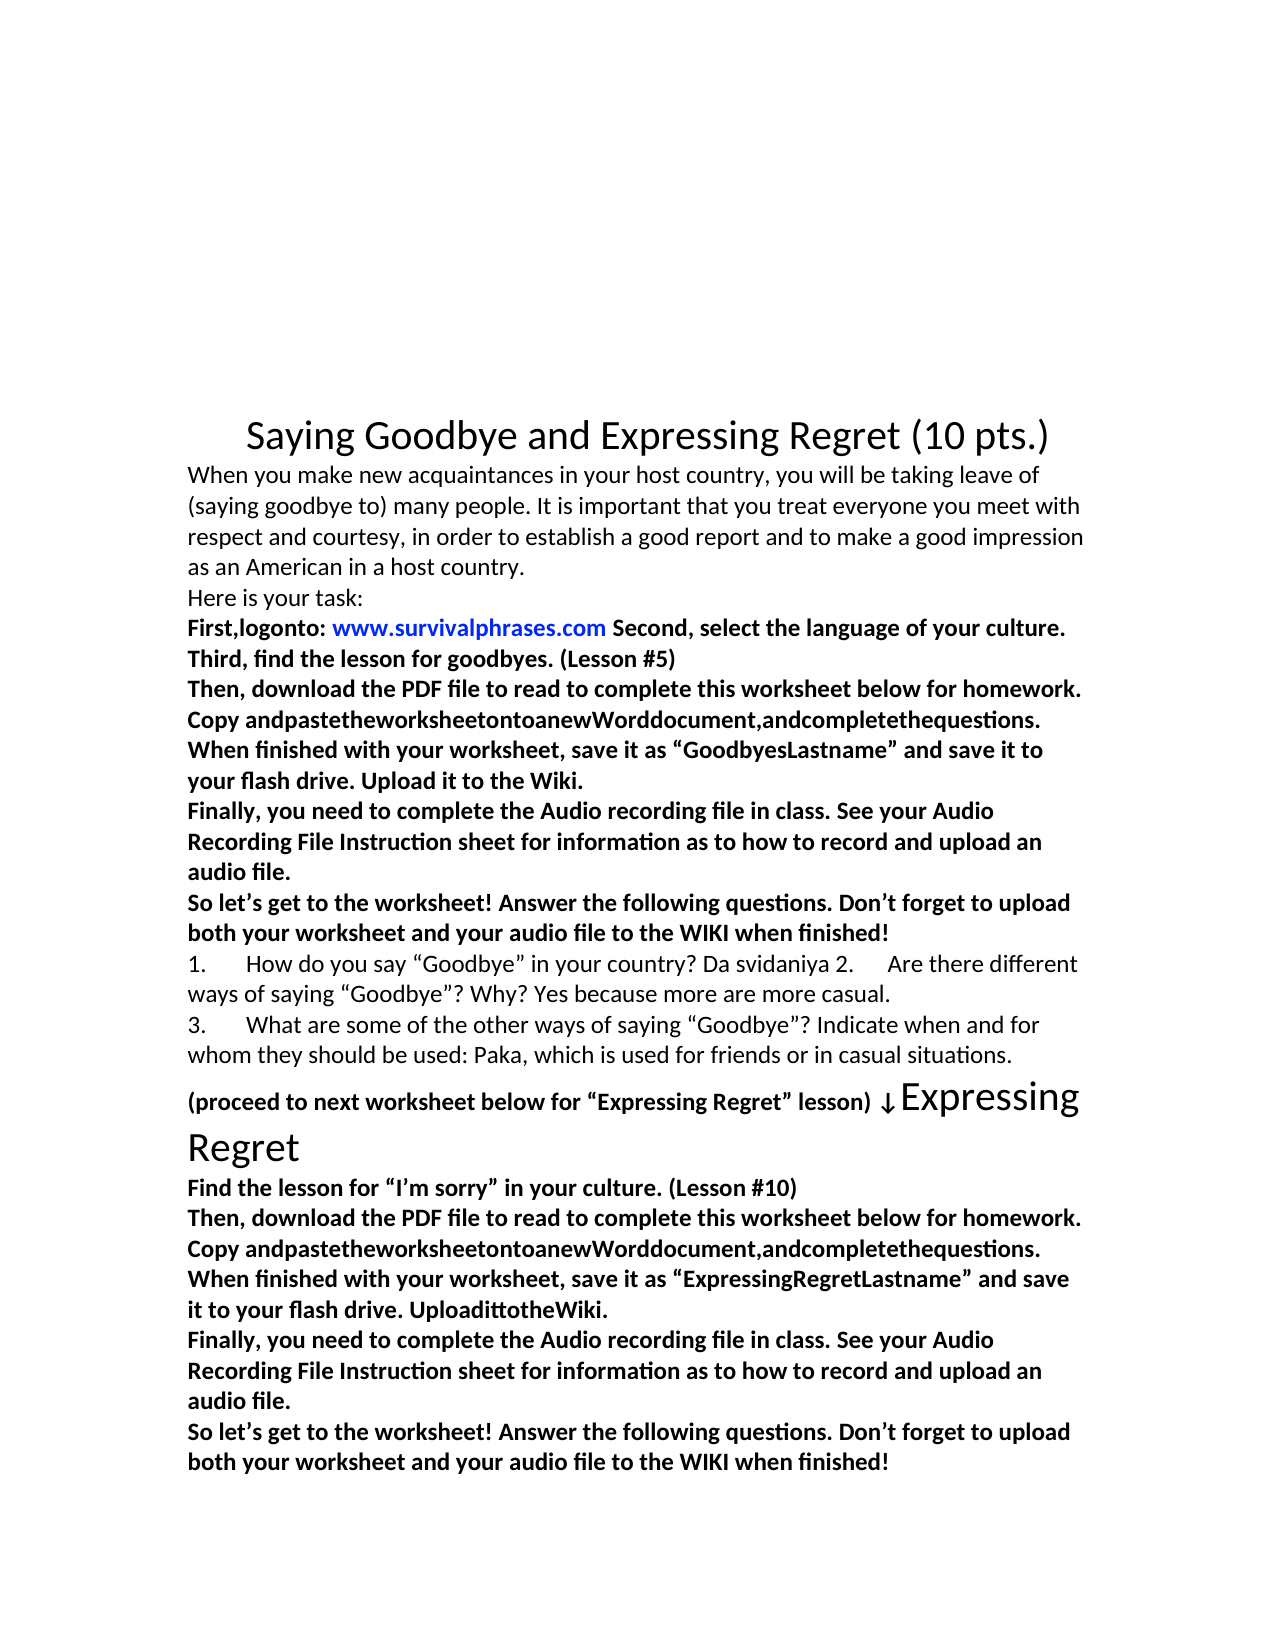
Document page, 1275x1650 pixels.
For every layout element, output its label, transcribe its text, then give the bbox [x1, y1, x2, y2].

text 1. How do you say “Goodbye” in your country? Da svidaniya 2. Are there different ways of saying “Goodbye”? Why? Yes because more are more casual. [187, 948, 1087, 1009]
text So let’s get to the worksheet! Answer the following questions. Don’t forget to upload both your worksheet and your audio file to the WIKI when finished! [187, 1416, 1087, 1477]
text Find the lesson for “I’m sorry” in your culture. (Lesson #10) [187, 1172, 1087, 1202]
text Then, download the PDF file to read to complete this worksheet below for homework. Copy andpastetheworksheetontoanewWorddocument,andcompletethequestions. When finished with your worksheet, save it as “GoodbyesLastname” and save it to your flash drive. Upload it to the Wiki. [187, 673, 1087, 795]
text First,logonto: www.survivalphrases.com Second, select the language of your culture. Third, find the lesson for goodbyes. (Lesson #5) [187, 612, 1087, 673]
text (proceed to next worksheet below for “Expressing Regret” lesson) ↓Expressing Regret [187, 1070, 1087, 1172]
text Finally, you need to complete the Audio recording file in class. See your Audio Recording File Instruction sheet for information as to how to record and upload an audio file. [187, 1324, 1087, 1416]
text Finally, you need to complete the Audio recording file in class. See your Audio Recording File Instruction sheet for information as to how to record and upload an audio file. [187, 795, 1087, 887]
text Here is your task: [187, 582, 1087, 612]
text Then, download the PDF file to read to complete this worksheet below for homework. Copy andpastetheworksheetontoanewWorddocument,andcompletethequestions. When finished with your worksheet, save it as “ExpressingRegretLastname” and save it to your flash drive. UploadittotheWiki. [187, 1202, 1087, 1324]
text So let’s get to the worksheet! Answer the following questions. Don’t forget to upload both your worksheet and your audio file to the WIKI when finished! [187, 887, 1087, 948]
text 3. What are some of the other ways of saying “Goodbye”? Indicate when and for whom they should be used: Paka, which is used for friends or in casual situations. [187, 1009, 1087, 1070]
text When you make new acquaintances in your host country, you will be taking leave of (saying goodbye to) many people. It is important that you treat everyone you meet with respect and courtesy, in order to establish a good report and to make a good impression as an American in a host country. [187, 459, 1087, 582]
text Saying Goodbye and Expressing Regret (10 pts.) [187, 409, 1087, 459]
